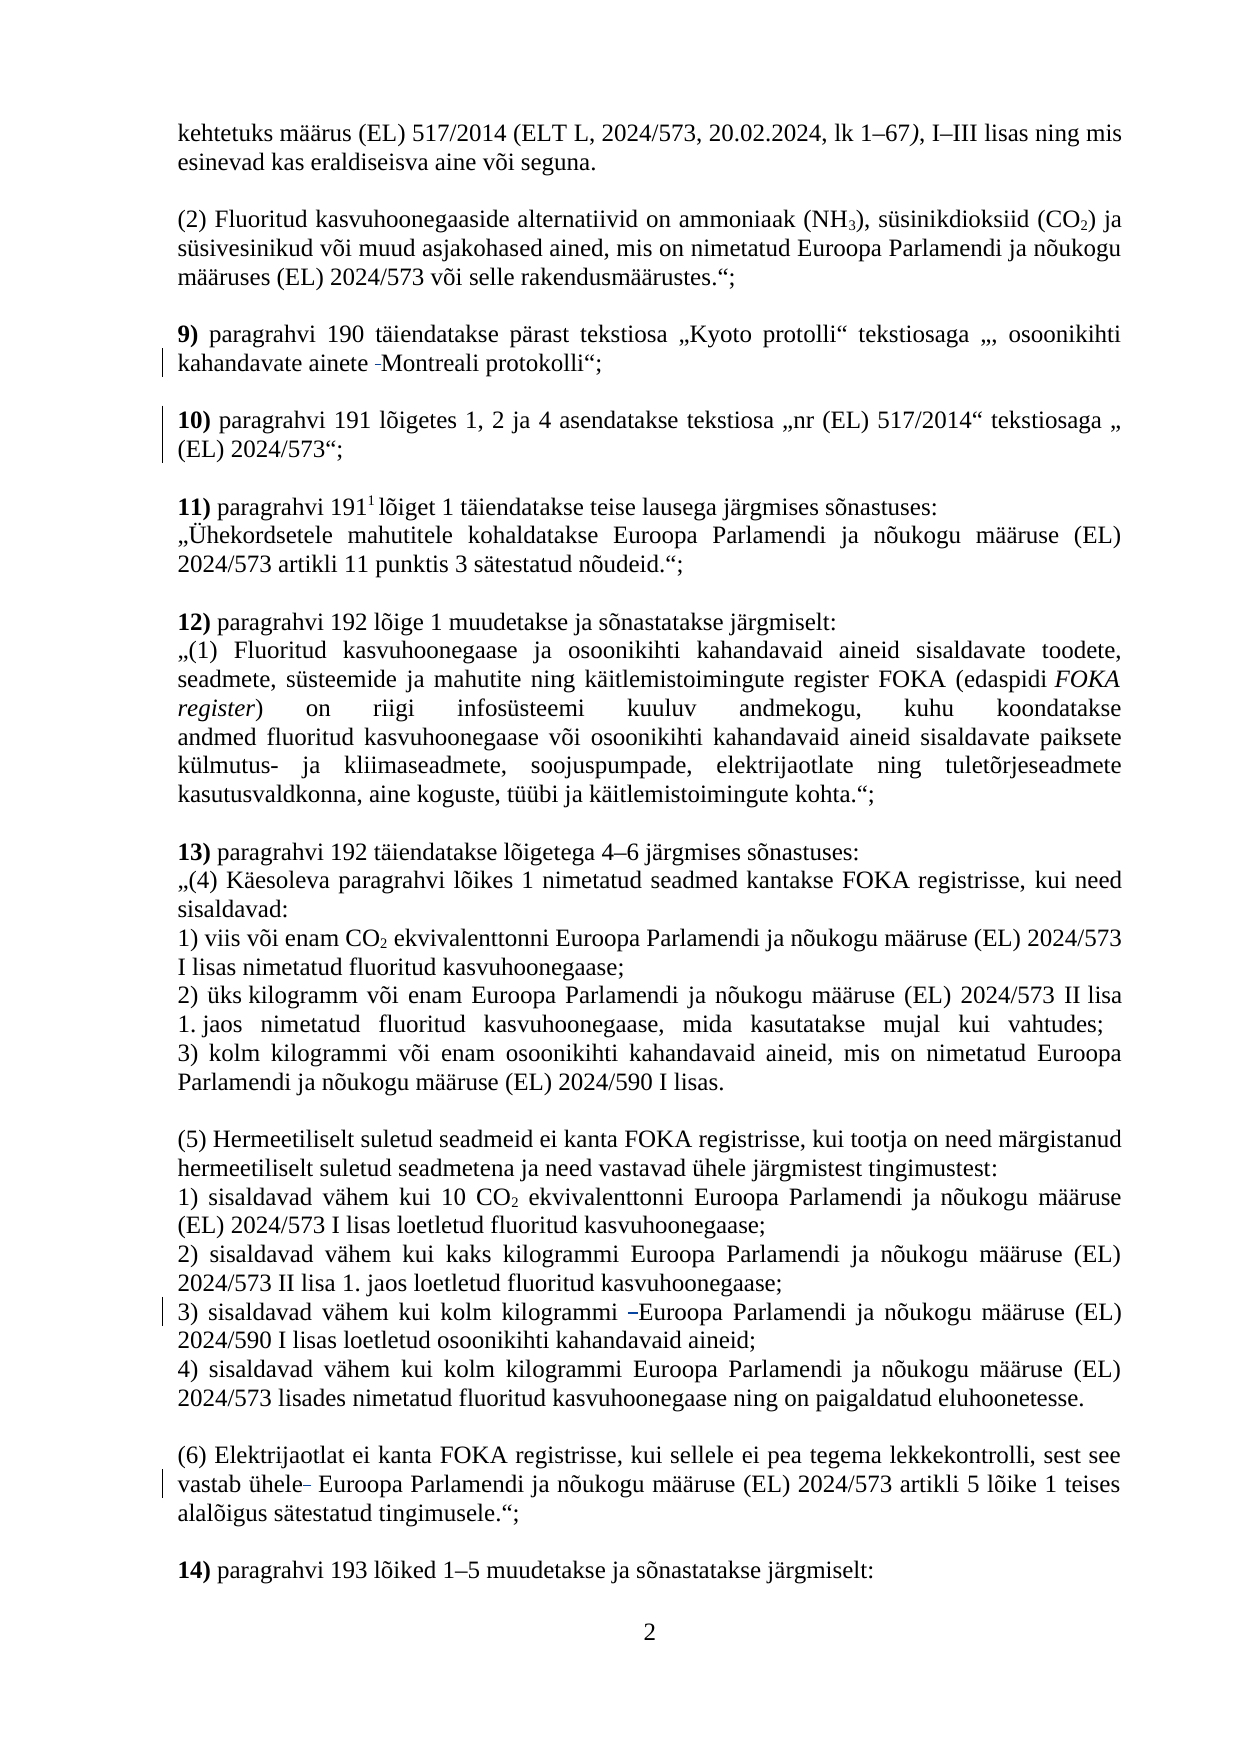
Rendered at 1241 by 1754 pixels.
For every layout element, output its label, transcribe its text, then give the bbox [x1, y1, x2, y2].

text 10) paragrahvi 191 lõigetes 1, 2 ja 4 asendatakse tekstiosa „nr (EL) 517/2014“ tekstiosaga „(EL) 2024/573“; [177, 406, 1122, 463]
text 1) sisaldavad vähem kui 10 CO2 ekvivalenttonni Euroopa Parlamendi ja nõukogu määruse (EL) 2024/573 I lisas loetletud fluoritud kasvuhoonegaase; [177, 1182, 1122, 1239]
text 14) paragrahvi 193 lõiked 1–5 muudetakse ja sõnastatakse järgmiselt: [177, 1556, 1122, 1584]
text 2) üks kilogramm või enam Euroopa Parlamendi ja nõukogu määruse (EL) 2024/573 II lisa 1. jaos nimetatud fluoritud kasvuhoonegaase, mida kasutatakse mujal kui vahtudes; 3) kolm kilogrammi või enam osoonikihti kahandavaid aineid, mis on nimetatud Euroopa Parlamendi ja nõukogu määruse (EL) 2024/590 I lisas. [177, 981, 1122, 1096]
text 9) paragrahvi 190 täiendatakse pärast tekstiosa „Kyoto protolli“ tekstiosaga „, osoonikihti kahandavate ainete Montreali protokolli“; [177, 319, 1122, 377]
text (2) Fluoritud kasvuhoonegaaside alternatiivid on ammoniaak (NH3), süsinikdioksiid (CO2) ja süsivesinikud või muud asjakohased ained, mis on nimetatud Euroopa Parlamendi ja nõukogu määruses (EL) 2024/573 või selle rakendusmäärustes.“; [177, 204, 1122, 291]
text (5) Hermeetiliselt suletud seadmeid ei kanta FOKA registrisse, kui tootja on need märgistanud hermeetiliselt suletud seadmetena ja need vastavad ühele järgmistest tingimustest: [177, 1124, 1122, 1182]
text 11) paragrahvi 1911 lõiget 1 täiendatakse teise lausega järgmises sõnastuses: [177, 492, 1122, 521]
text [177, 118, 1122, 176]
text (6) Elektrijaotlat ei kanta FOKA registrisse, kui sellele ei pea tegema lekkekontrolli, sest see vastab ühele Euroopa Parlamendi ja nõukogu määruse (EL) 2024/573 artikli 5 lõike 1 teises alalõigus sätestatud tingimusele.“; [177, 1441, 1122, 1527]
text „(1) Fluoritud kasvuhoonegaase ja osoonikihti kahandavaid aineid sisaldavate toodete, seadmete, süsteemide ja mahutite ning käitlemistoimingute register FOKA (edaspidi FOKA register) on riigi infosüsteemi kuuluv andmekogu, kuhu koondatakse andmed fluoritud kasvuhoonegaase või osoonikihti kahandavaid aineid sisaldavate paiksete külmutus- ja kliimaseadmete, soojuspumpade, elektrijaotlate ning tuletõrjeseadmete kasutusvaldkonna, aine koguste, tüübi ja käitlemistoimingute kohta.“; [177, 636, 1122, 808]
text „(4) Käesoleva paragrahvi lõikes 1 nimetatud seadmed kantakse FOKA registrisse, kui need sisaldavad: 1) viis või enam CO2 ekvivalenttonni Euroopa Parlamendi ja nõukogu määruse (EL) 2024/573 I lisas nimetatud fluoritud kasvuhoonegaase; [177, 866, 1122, 981]
text 3) sisaldavad vähem kui kolm kilogrammi Euroopa Parlamendi ja nõukogu määruse (EL) 2024/590 I lisas loetletud osoonikihti kahandavaid aineid; [177, 1297, 1122, 1354]
text 13) paragrahvi 192 täiendatakse lõigetega 4–6 järgmises sõnastuses: [177, 837, 1122, 866]
text 2) sisaldavad vähem kui kaks kilogrammi Euroopa Parlamendi ja nõukogu määruse (EL) 2024/573 II lisa 1. jaos loetletud fluoritud kasvuhoonegaase; [177, 1239, 1122, 1297]
text 4) sisaldavad vähem kui kolm kilogrammi Euroopa Parlamendi ja nõukogu määruse (EL) 2024/573 lisades nimetatud fluoritud kasvuhoonegaase ning on paigaldatud eluhoonetesse. [177, 1354, 1122, 1412]
text „Ühekordsetele mahutitele kohaldatakse Euroopa Parlamendi ja nõukogu määruse (EL) 2024/573 artikli 11 punktis 3 sätestatud nõudeid.“; [177, 521, 1122, 578]
text 12) paragrahvi 192 lõige 1 muudetakse ja sõnastatakse järgmiselt: [177, 607, 1121, 636]
